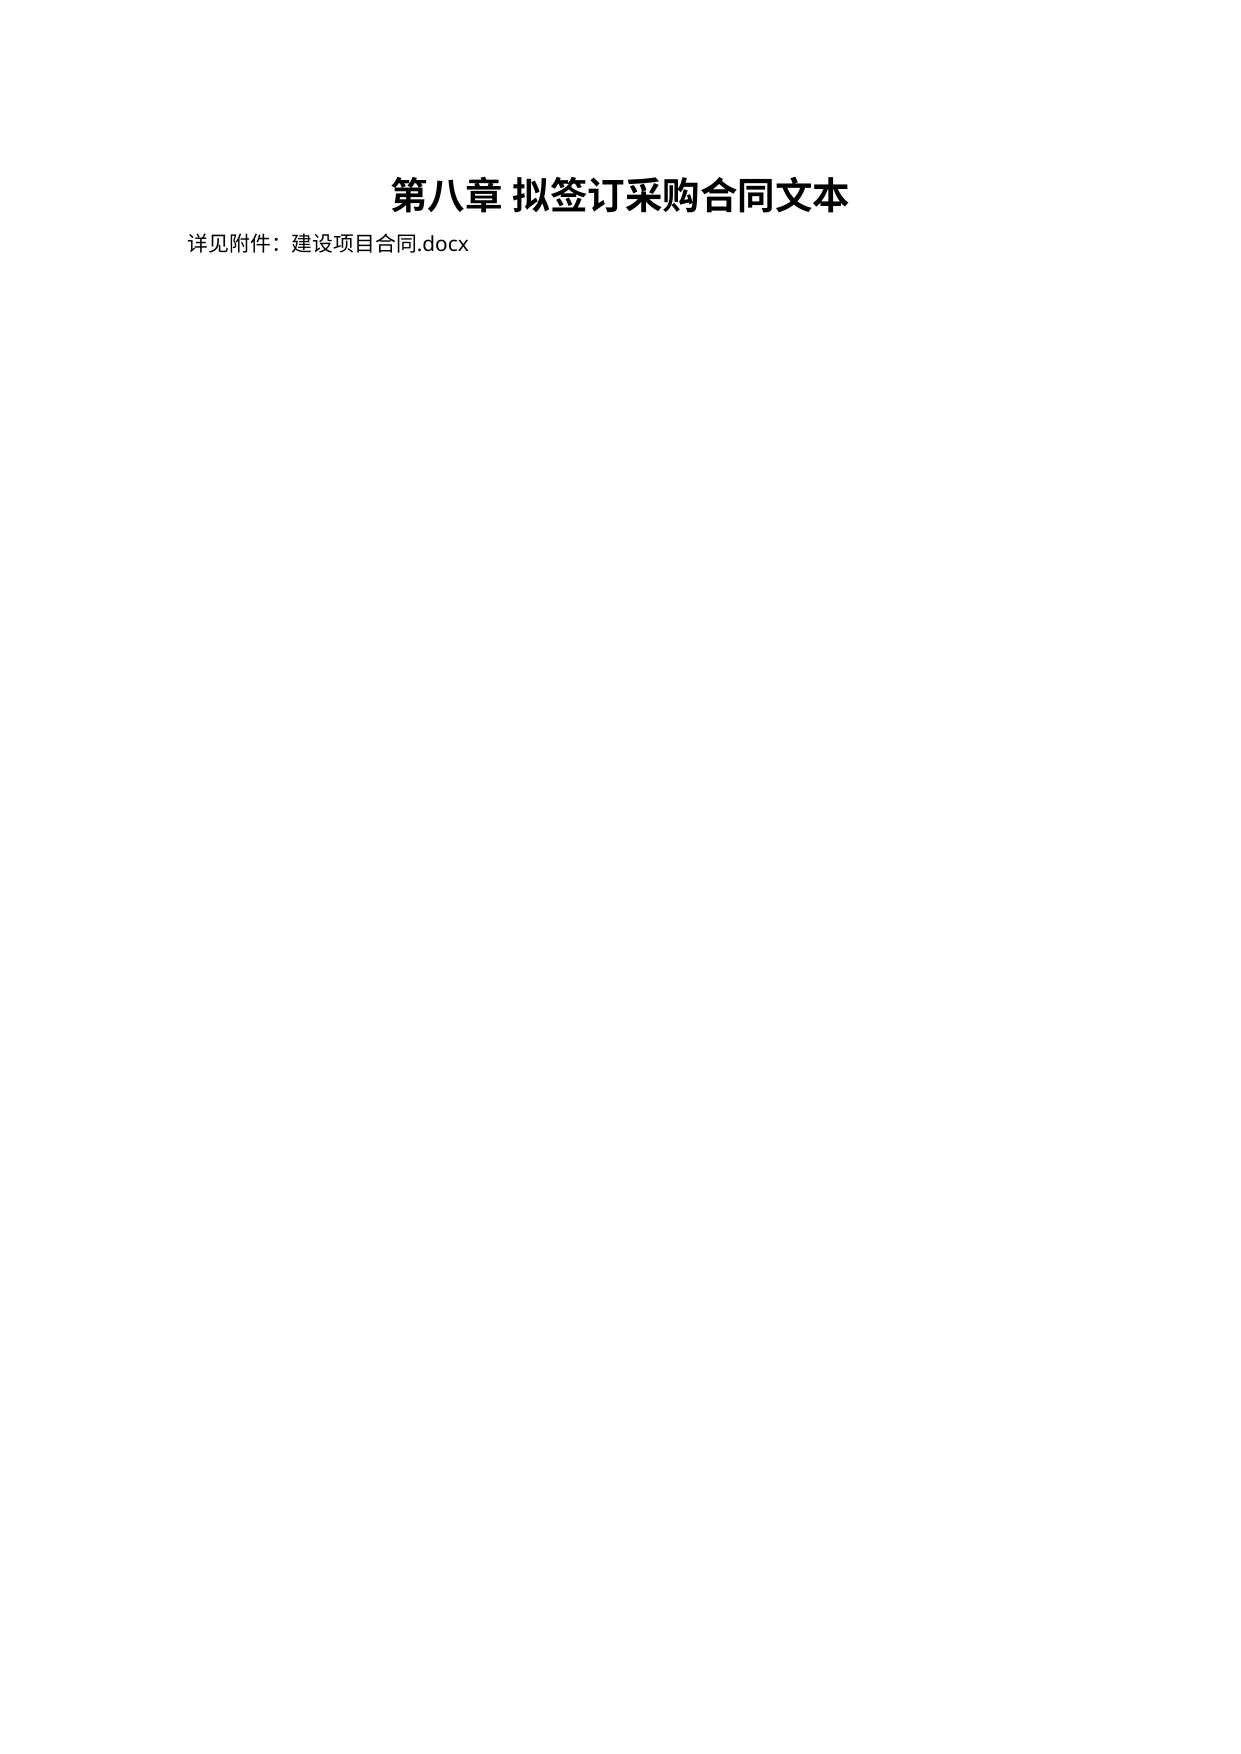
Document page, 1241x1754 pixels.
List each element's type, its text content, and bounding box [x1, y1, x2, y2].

text 第八章 拟签订采购合同文本 [187, 162, 1053, 227]
text 详见附件：建设项目合同.docx [187, 227, 1053, 259]
